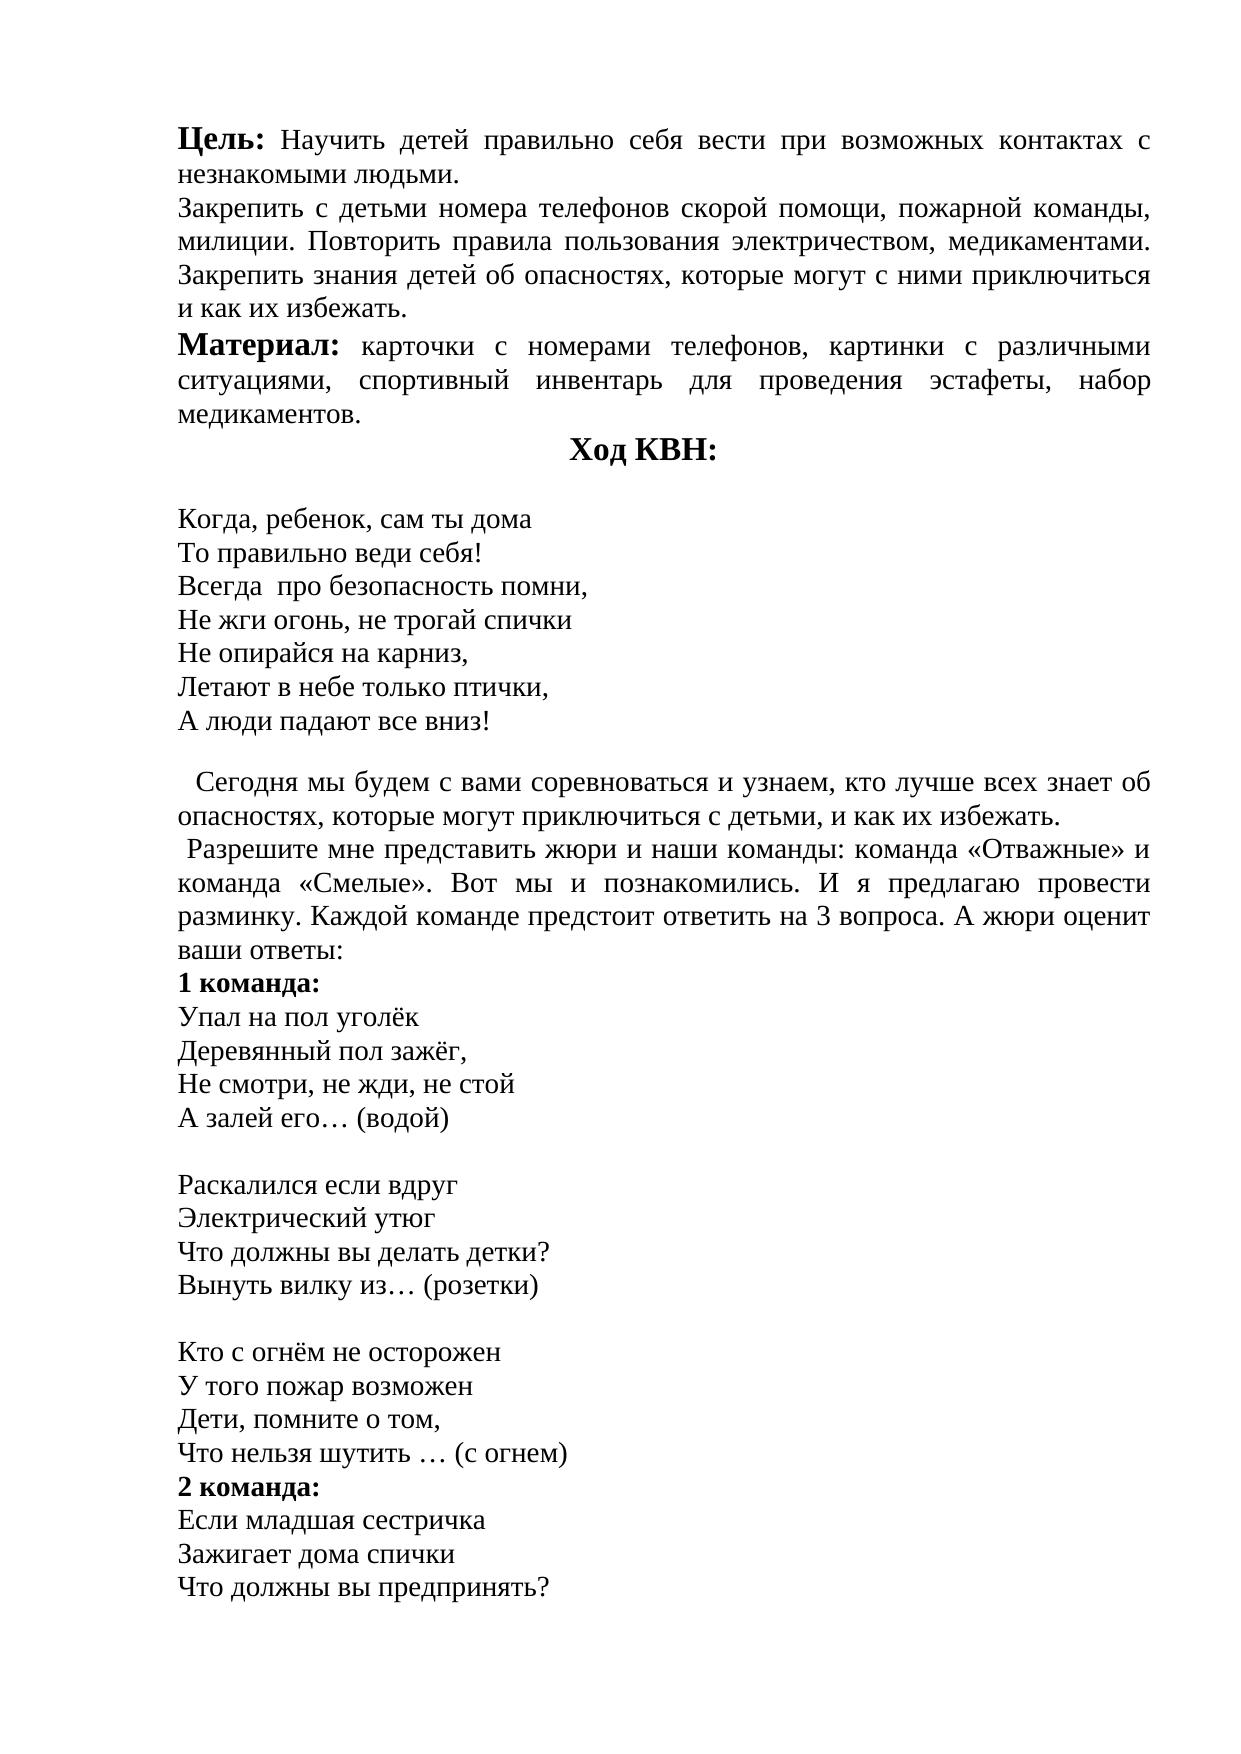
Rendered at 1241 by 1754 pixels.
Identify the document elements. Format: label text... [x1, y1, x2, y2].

text У того пожар возможен [177, 1368, 1152, 1402]
text Зажигает дома спички [177, 1536, 1152, 1569]
text Сегодня мы будем с вами соревноваться и узнаем, кто лучше всех знает об опасностях, которые могут приключиться с детьми, и как их избежать. [177, 764, 1152, 831]
text Не жги огонь, не трогай спички [177, 602, 1152, 636]
text Деревянный пол зажёг, [177, 1033, 1152, 1066]
text Дети, помните о том, [177, 1402, 1152, 1435]
text Цель: Научить детей правильно себя вести при возможных контактах с незнакомыми людьми. [177, 118, 1152, 190]
text То правильно веди себя! [177, 535, 1152, 568]
text Кто с огнём не осторожен [177, 1334, 1152, 1368]
text Упал на пол уголёк [177, 999, 1152, 1033]
text А залей его… (водой) [177, 1100, 1152, 1133]
text 1 команда: [177, 966, 1152, 999]
text Закрепить с детьми номера телефонов скорой помощи, пожарной команды, милиции. Повторить правила пользования электричеством, медикаментами. Закрепить знания детей об опасностях, которые могут с ними приключиться и как их избежать. [177, 190, 1152, 324]
text Вынуть вилку из… (розетки) [177, 1267, 1152, 1301]
text Электрический утюг [177, 1200, 1152, 1234]
text Что должны вы делать детки? [177, 1234, 1152, 1267]
text Что должны вы предпринять? [177, 1569, 1152, 1603]
text Когда, ребенок, сам ты дома [177, 501, 1152, 535]
text Материал: карточки с номерами телефонов, картинки с различными ситуациями, спортивный инвентарь для проведения эстафеты, набор медикаментов. [177, 324, 1152, 429]
text Разрешите мне представить жюри и наши команды: команда «Отважные» и команда «Смелые». Вот мы и познакомились. И я предлагаю провести разминку. Каждой команде предстоит ответить на 3 вопроса. А жюри оценит ваши ответы: [177, 831, 1152, 966]
text Если младшая сестричка [177, 1502, 1152, 1536]
text 2 команда: [177, 1469, 1152, 1502]
text Ход КВН: [177, 429, 1152, 468]
text Не опирайся на карниз, [177, 636, 1152, 669]
text Что нельзя шутить … (с огнем) [177, 1435, 1152, 1469]
text А люди падают все вниз! [177, 703, 1152, 736]
text Не смотри, не жди, не стой [177, 1066, 1152, 1100]
text Всегда про безопасность помни, [177, 568, 1152, 602]
text Раскалился если вдруг [177, 1167, 1152, 1200]
text Летают в небе только птички, [177, 669, 1152, 703]
